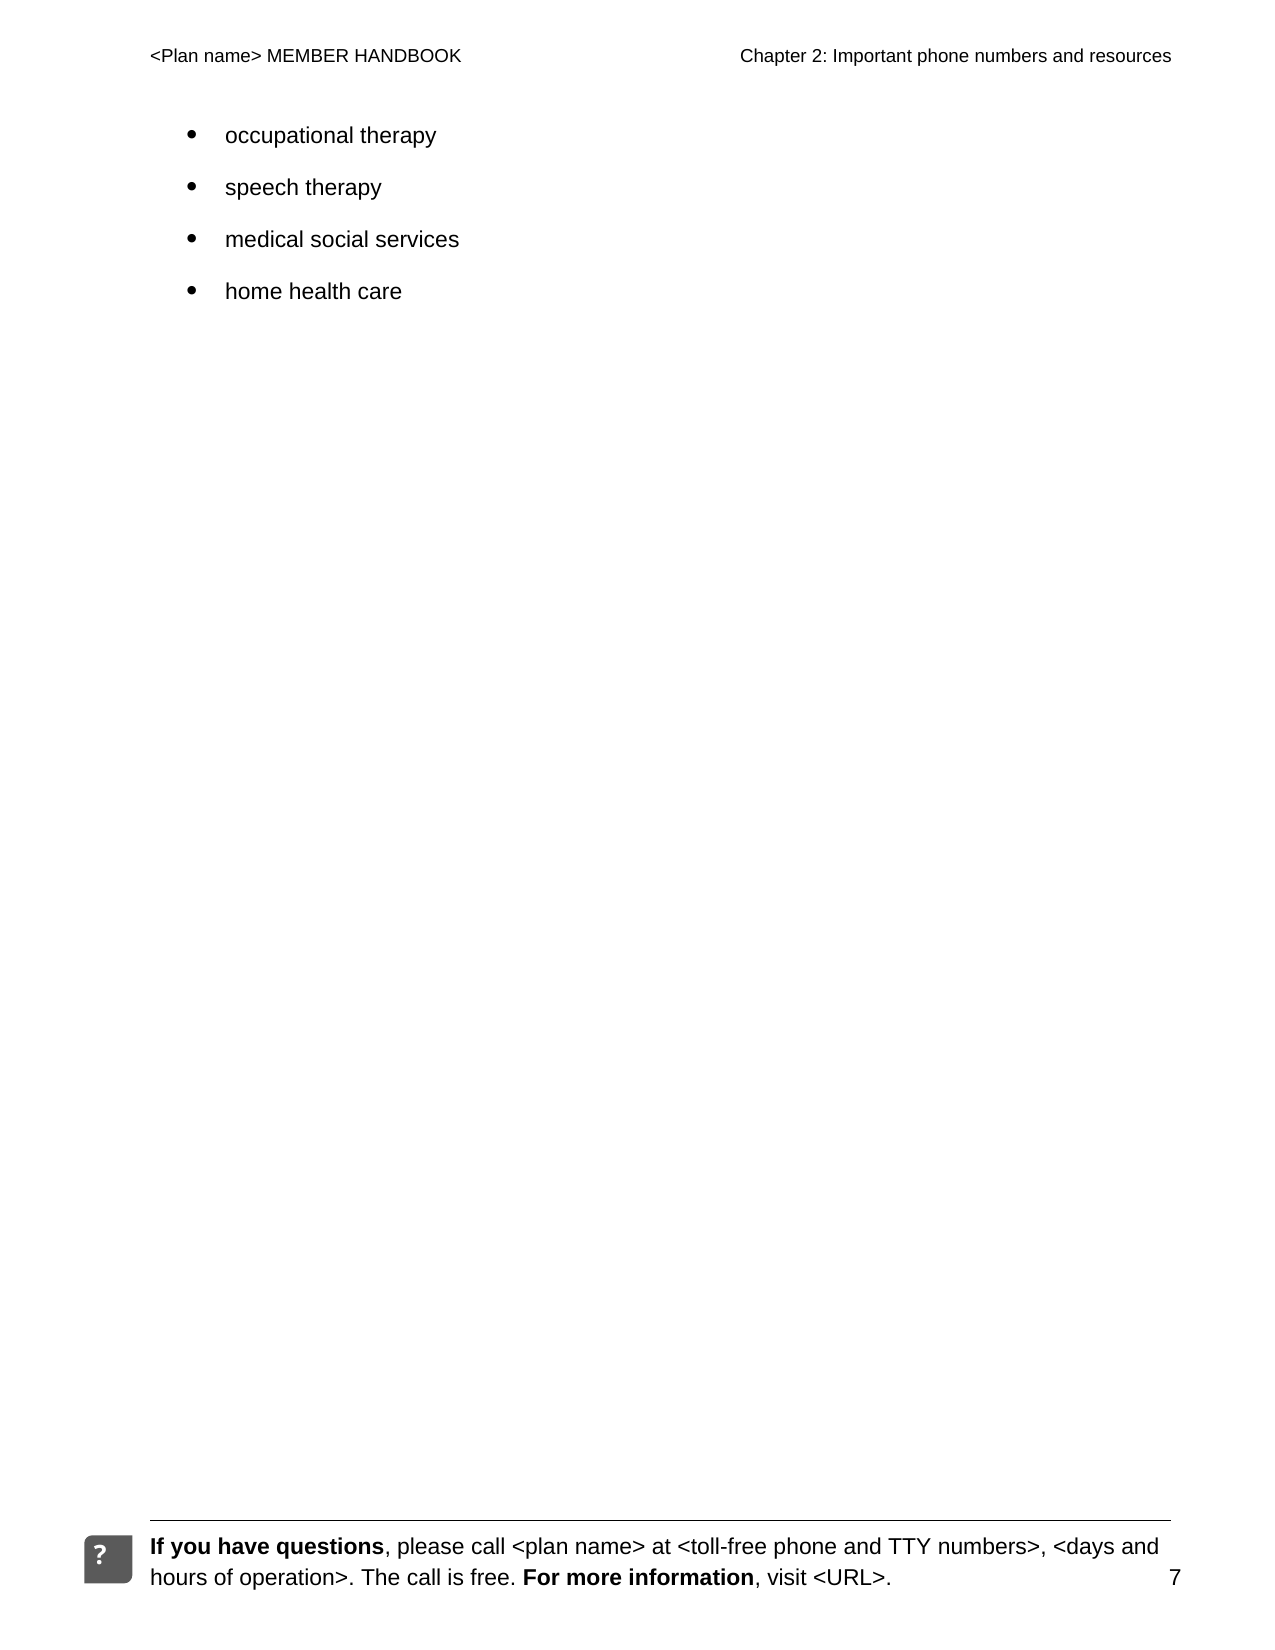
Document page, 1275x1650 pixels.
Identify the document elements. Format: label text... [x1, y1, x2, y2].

list home health care [187, 275, 1096, 306]
list occupational therapy [187, 118, 1096, 150]
list medical social services [187, 223, 1096, 254]
list speech therapy [187, 171, 1096, 202]
